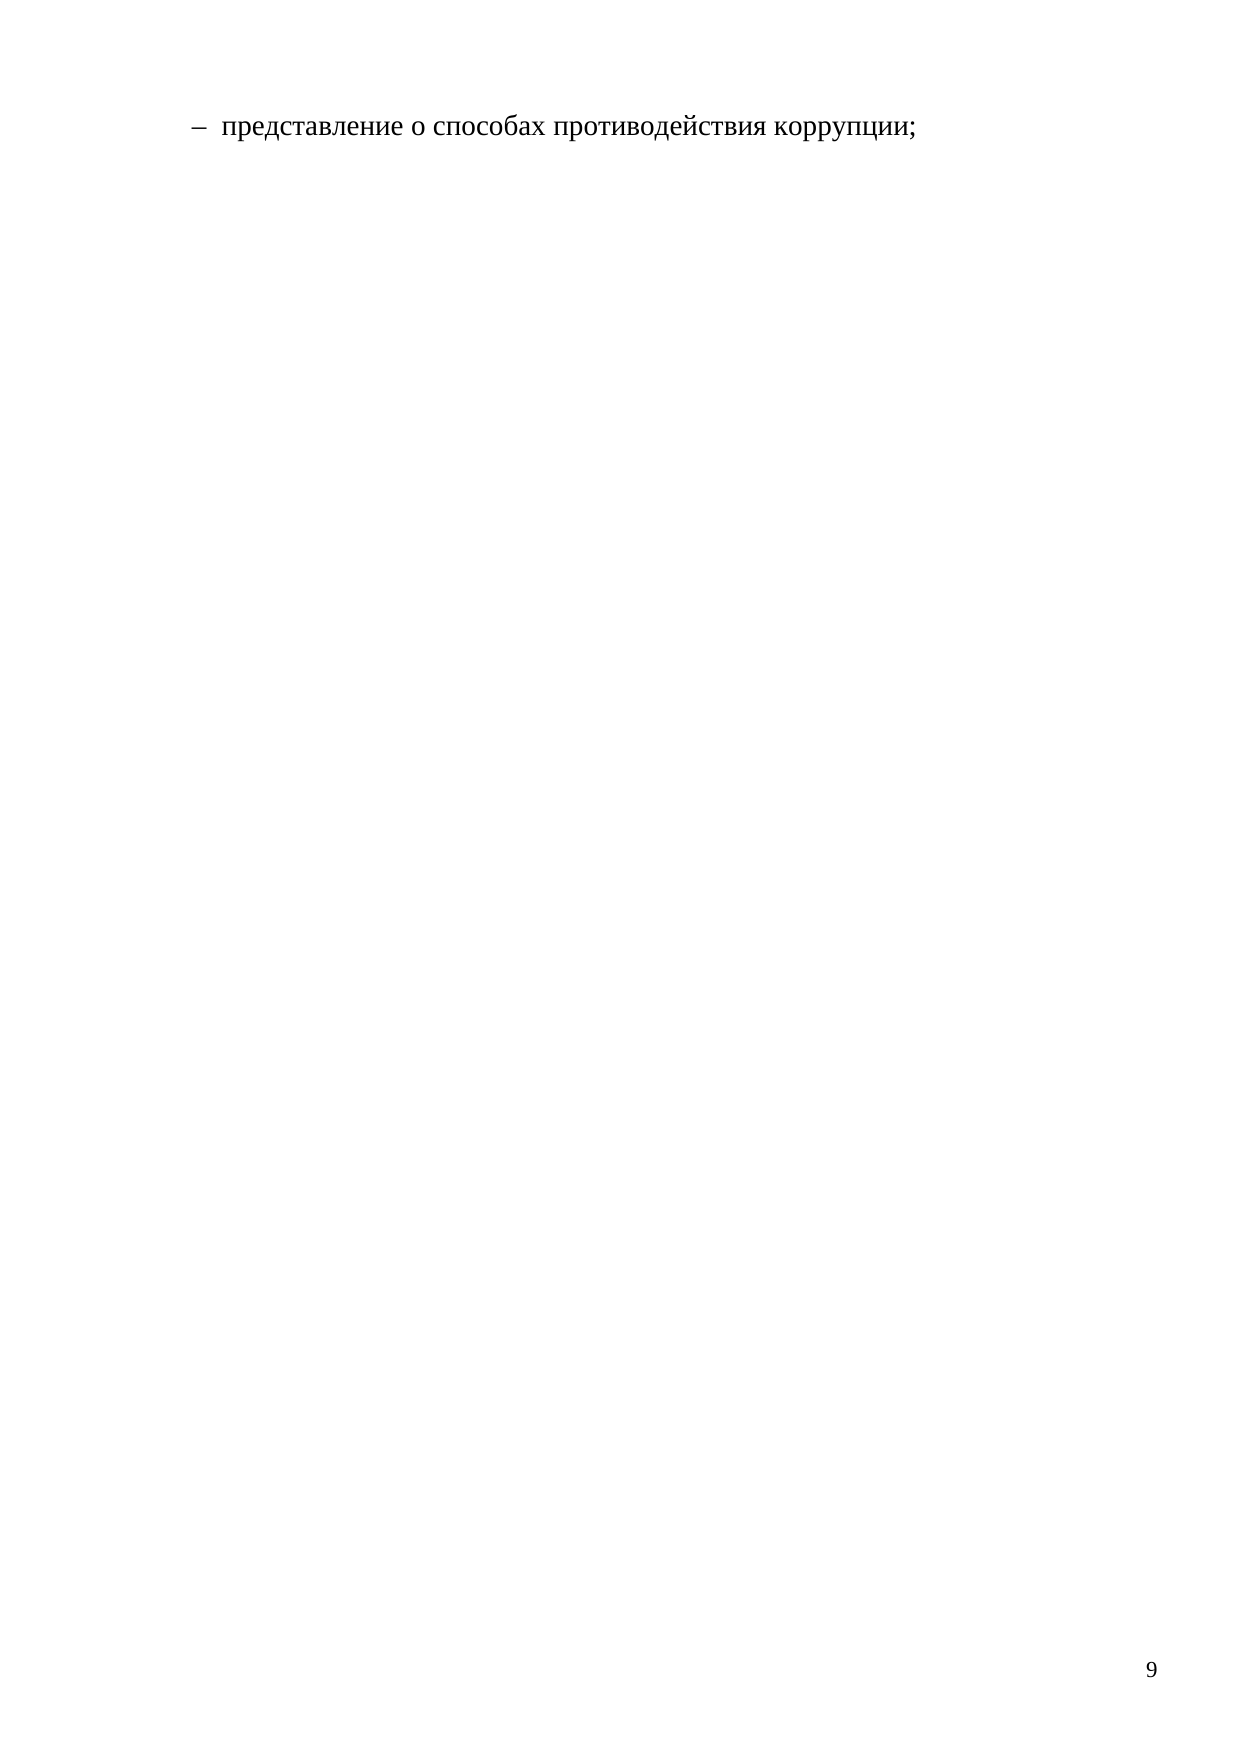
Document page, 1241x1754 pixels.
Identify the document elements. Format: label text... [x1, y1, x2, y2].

list представление о способах противодействия коррупции; [192, 108, 1178, 142]
